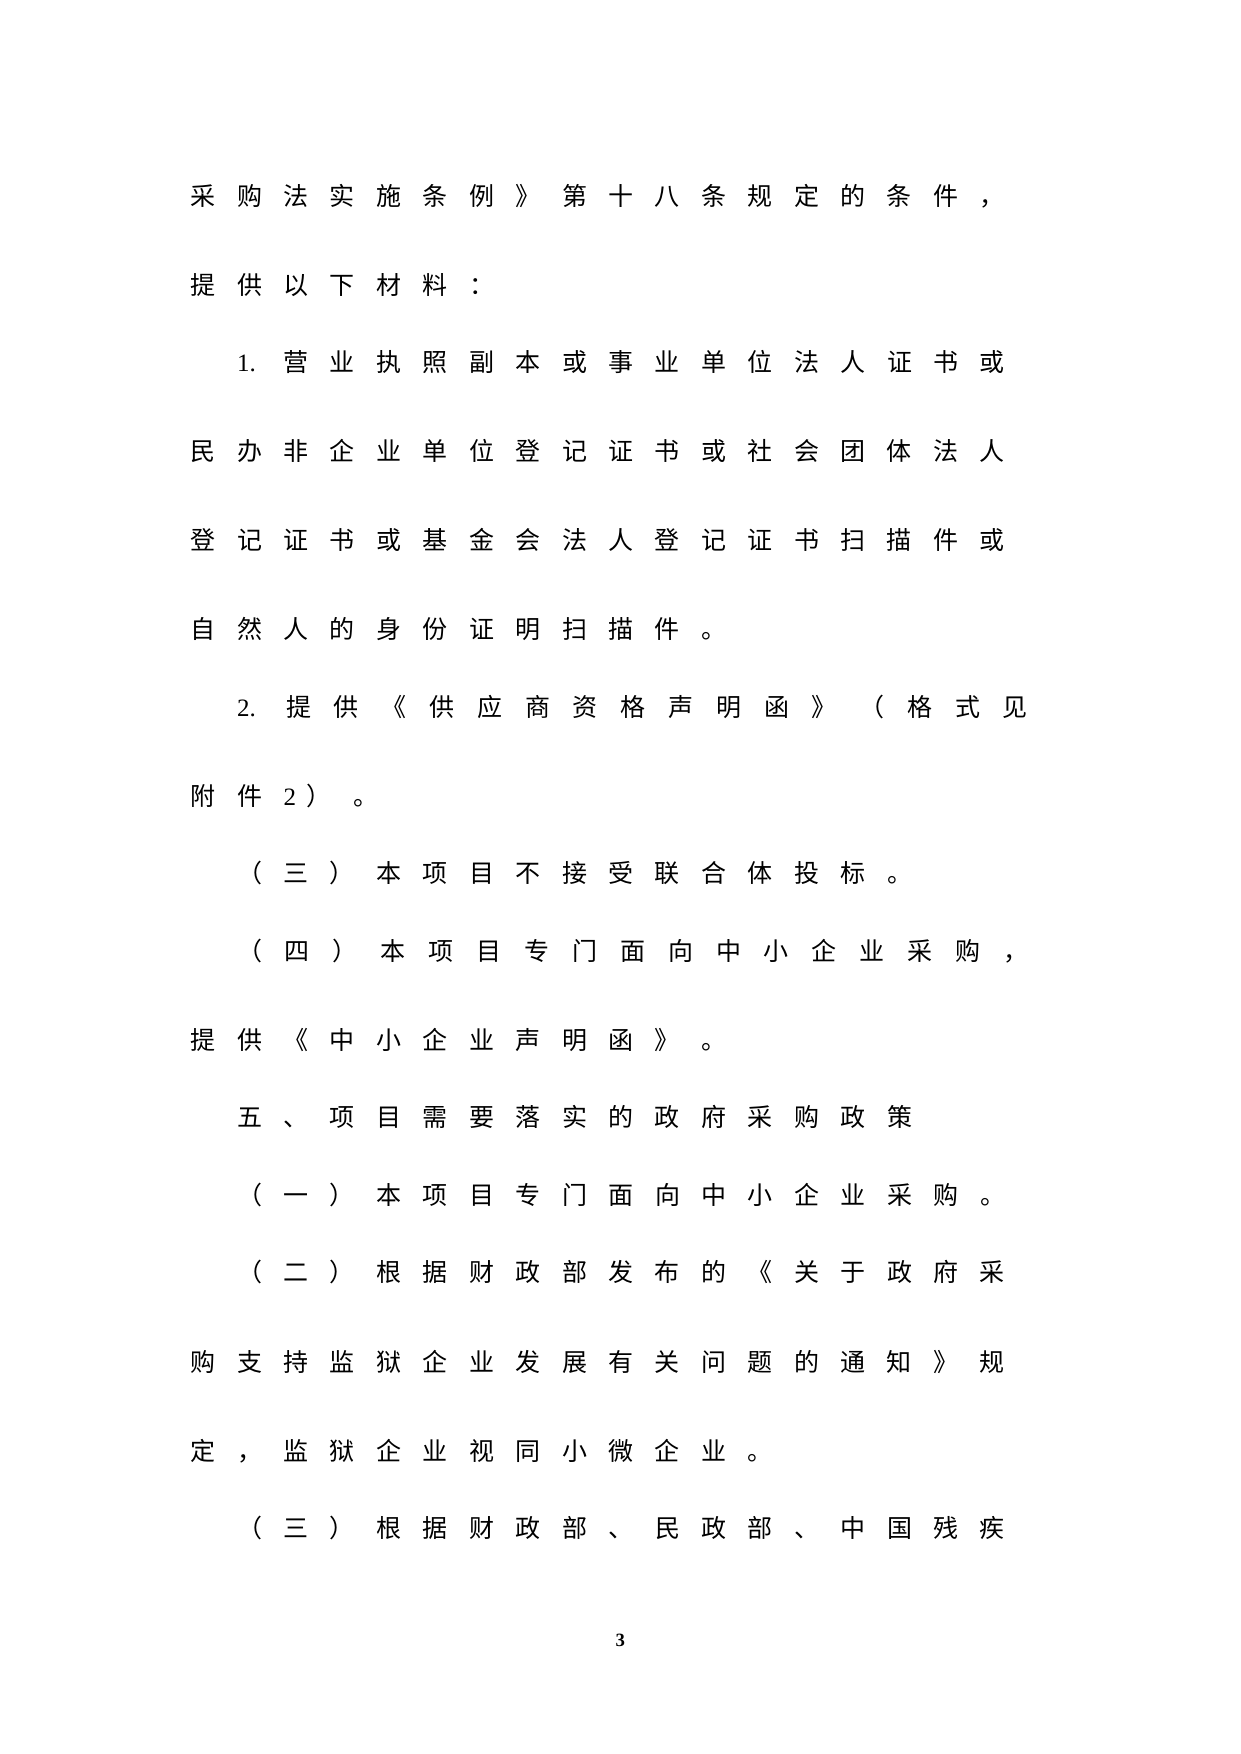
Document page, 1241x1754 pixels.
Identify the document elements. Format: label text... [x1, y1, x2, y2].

text （二）根据财政部发布的《关于政府采购支持监狱企业发展有关问题的通知》规定，监狱企业视同小微企业。 [190, 1241, 1050, 1479]
text 2. 提供《供应商资格声明函》（格式见附件2）。 [190, 676, 1050, 824]
text 1. 营业执照副本或事业单位法人证书或民办非企业单位登记证书或社会团体法人登记证书或基金会法人登记证书扫描件或自然人的身份证明扫描件。 [190, 331, 1050, 658]
text （一）本项目专门面向中小企业采购。 [190, 1164, 1050, 1223]
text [190, 164, 1050, 313]
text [190, 1497, 1050, 1556]
text 五、项目需要落实的政府采购政策 [190, 1086, 1050, 1146]
text （四）本项目专门面向中小企业采购，提供《中小企业声明函》。 [190, 920, 1050, 1068]
text （三）本项目不接受联合体投标。 [190, 842, 1050, 902]
